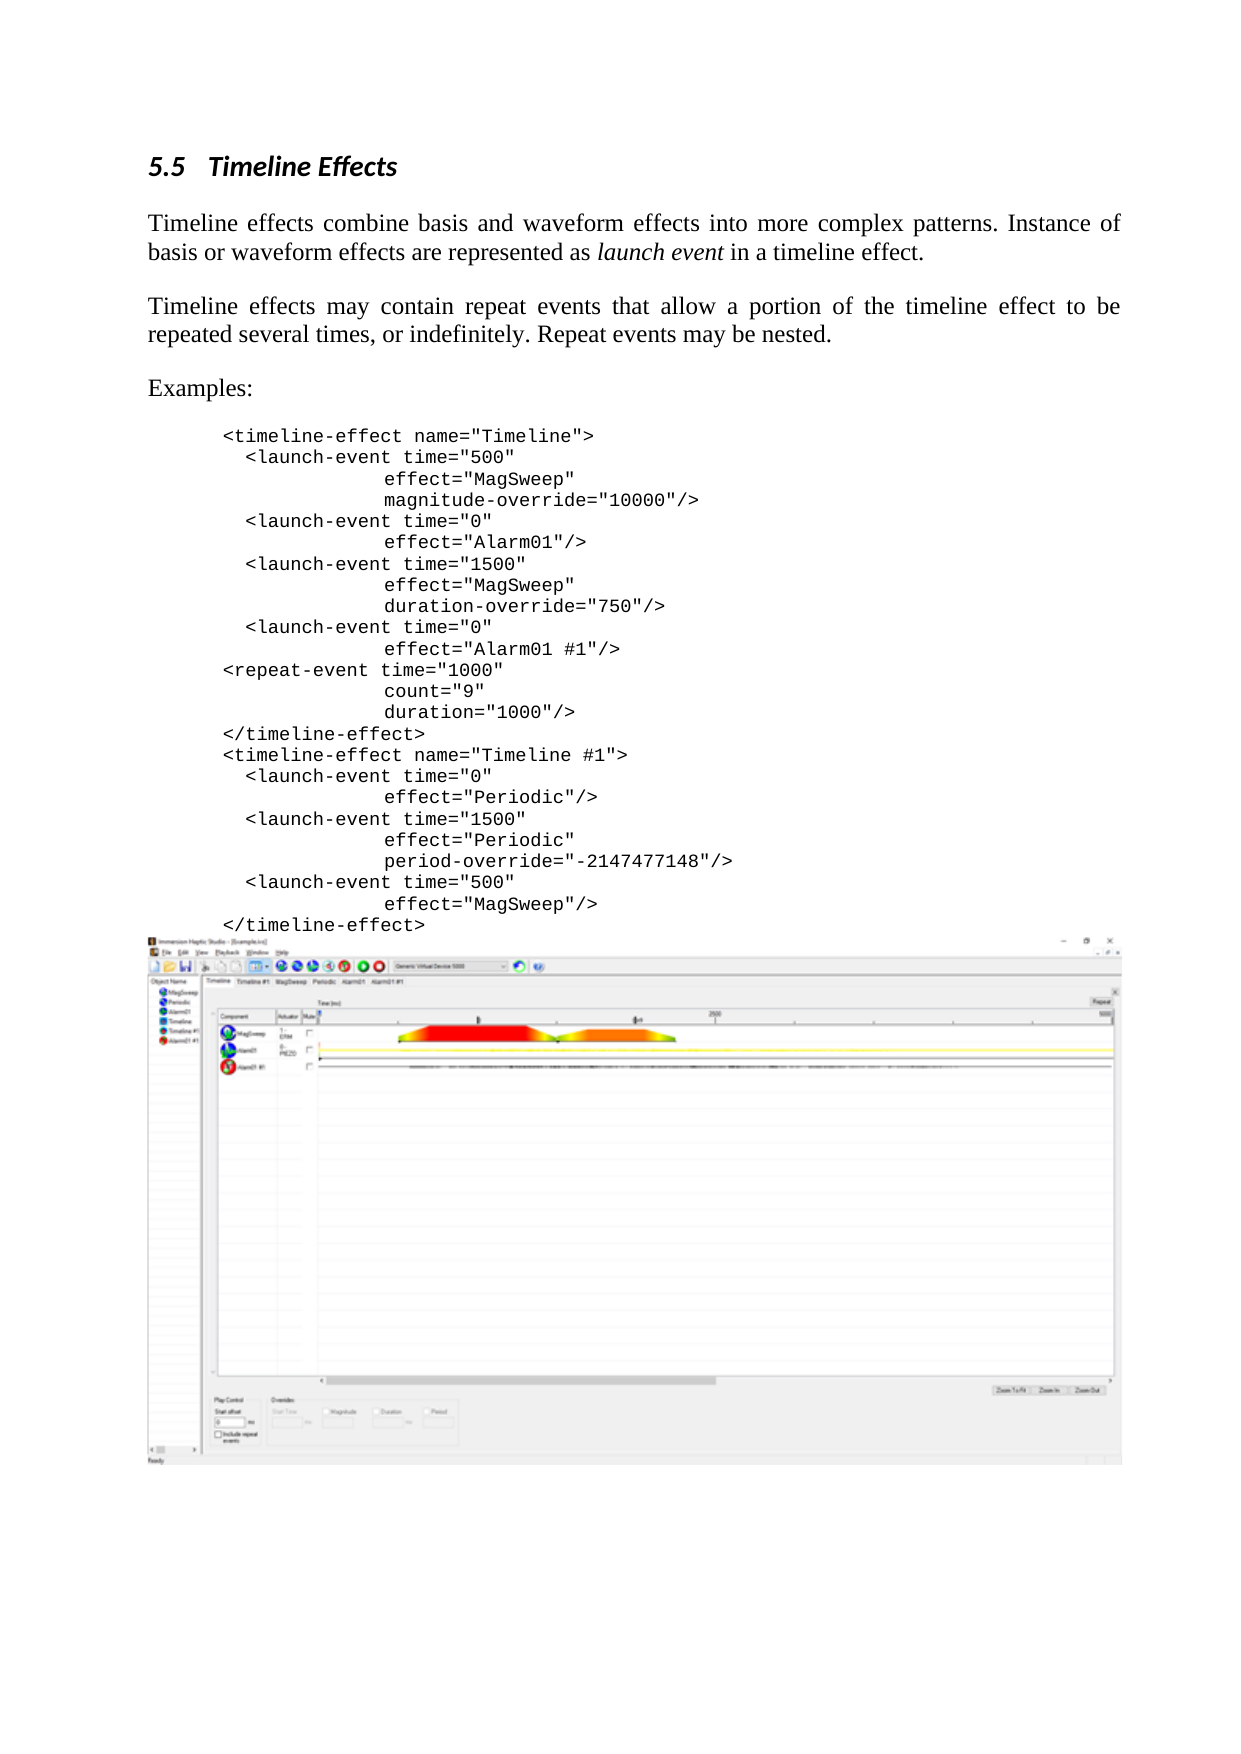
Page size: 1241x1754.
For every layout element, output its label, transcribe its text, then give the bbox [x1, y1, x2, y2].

text effect="Periodic" [148, 831, 1122, 852]
text effect="MagSweep" [148, 576, 1122, 597]
text <launch-event time="1500" [148, 809, 1122, 831]
text Timeline effects may contain repeat events that allow a portion of the timeline effect to be repeated several times, or indefinitely. Repeat events may be nested. [148, 291, 1122, 348]
text <launch-event time="0" [148, 512, 1122, 533]
text <launch-event time="500" [148, 873, 1122, 894]
text Examples: [148, 373, 1122, 402]
picture [147, 937, 1123, 1465]
text Timeline effects combine basis and waveform effects into more complex patterns. Instance of basis or waveform effects are represented as launch event in a timeline effect. [148, 208, 1122, 266]
text magnitude-override="10000"/> [148, 491, 1122, 512]
text count="9" [148, 682, 1122, 703]
text effect="MagSweep"/> [148, 894, 1122, 916]
text duration="1000"/> [148, 703, 1122, 724]
text duration-override="750"/> [148, 597, 1122, 618]
text effect="MagSweep" [148, 469, 1122, 491]
text </timeline-effect> [148, 916, 1122, 937]
text <timeline-effect name="Timeline"> [148, 427, 1122, 448]
text period-override="-2147477148"/> [148, 852, 1122, 873]
text <repeat-event time="1000" [148, 661, 1122, 682]
text effect="Alarm01 #1"/> [148, 639, 1122, 661]
text <launch-event time="0" [148, 618, 1122, 639]
text </timeline-effect> [148, 724, 1122, 746]
text <timeline-effect name="Timeline #1"> [148, 746, 1122, 767]
text effect="Periodic"/> [148, 788, 1122, 809]
text <launch-event time="1500" [148, 554, 1122, 576]
text <launch-event time="500" [148, 448, 1122, 469]
text effect="Alarm01"/> [148, 533, 1122, 554]
subtitle Timeline Effects [148, 148, 1122, 183]
text <launch-event time="0" [148, 767, 1122, 788]
